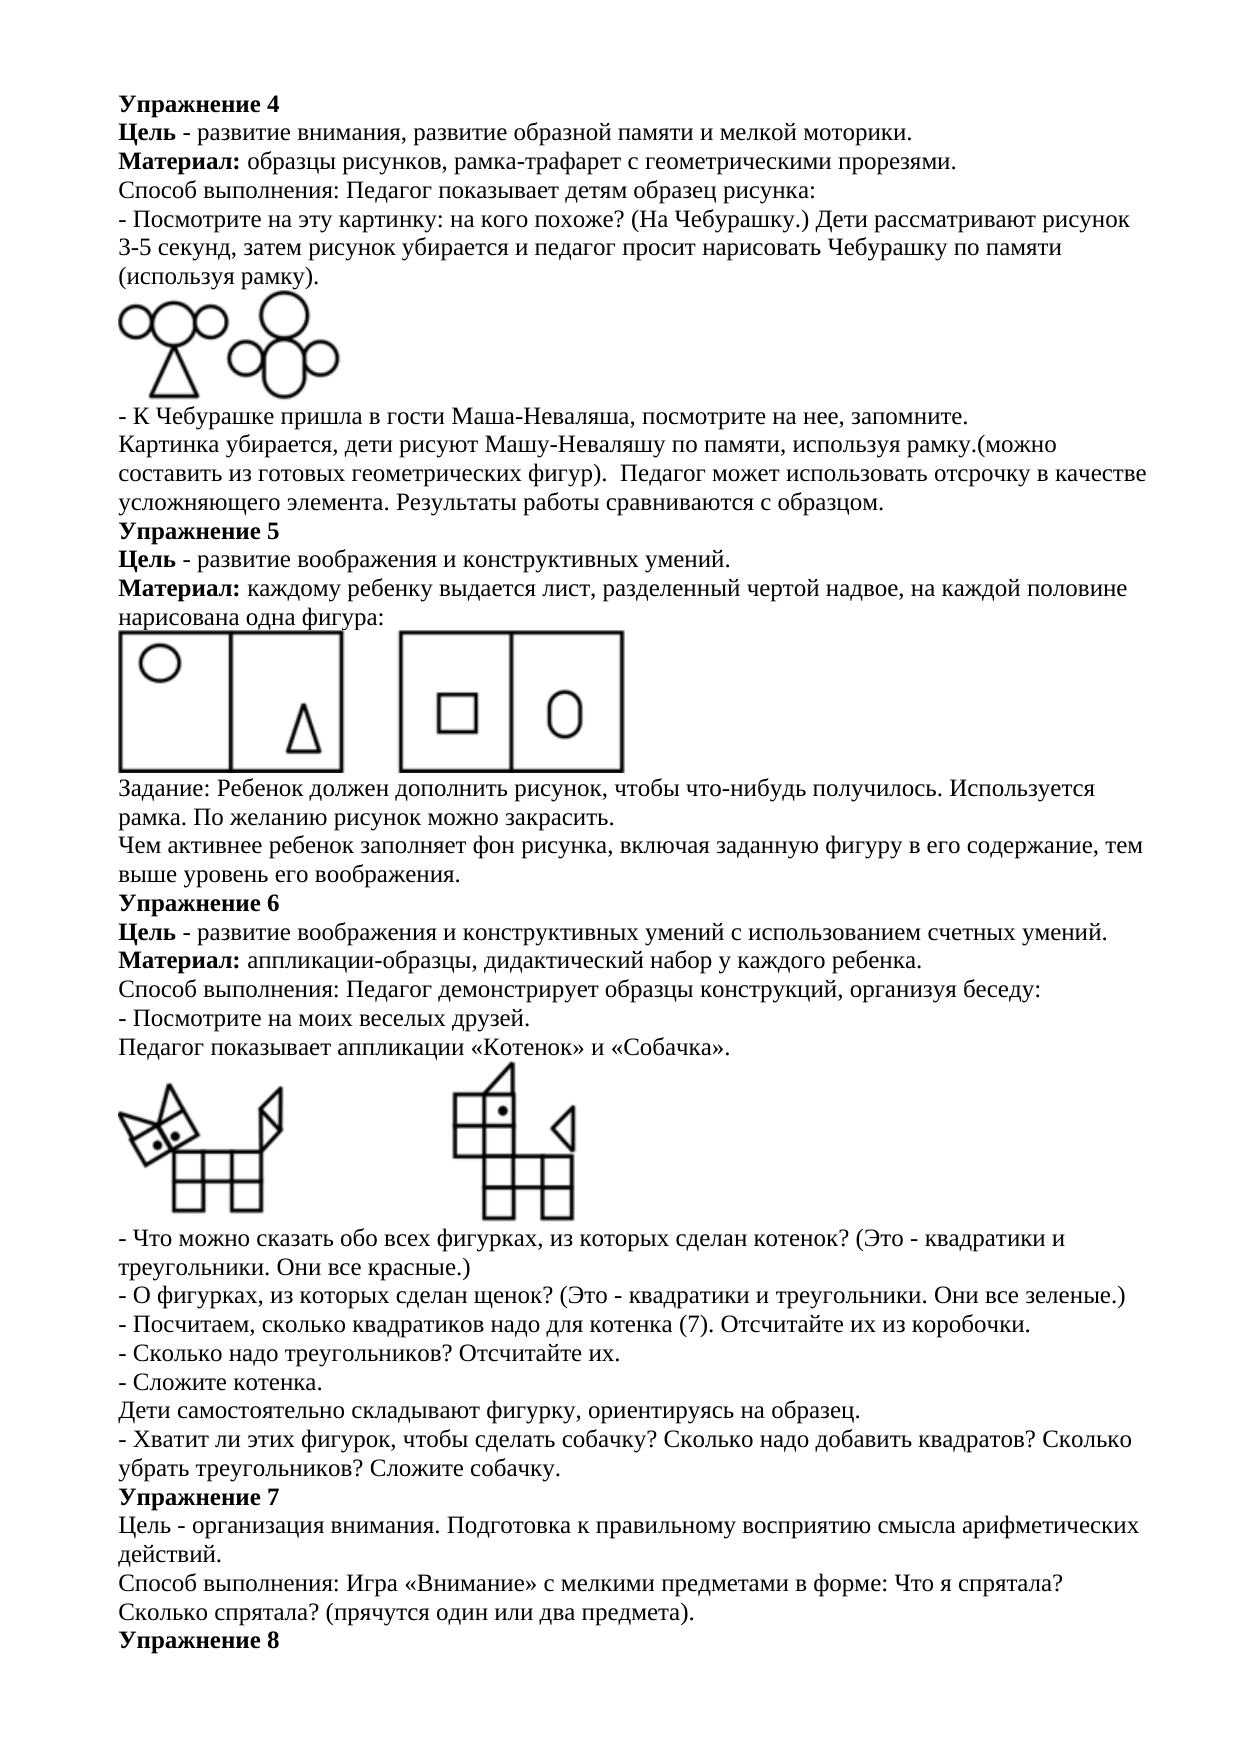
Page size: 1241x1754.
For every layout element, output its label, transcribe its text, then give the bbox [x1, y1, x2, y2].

text - Хватит ли этих фигурок, чтобы сделать собачку? Сколько надо добавить квадратов? Сколько убрать треугольников? Сложите собачку. [118, 1424, 1152, 1482]
text Задание: Ребенок должен дополнить рисунок, чтобы что-нибудь получилось. Используется рамка. По желанию рисунок можно закрасить. [118, 773, 1152, 831]
text Упражнение 4 [118, 89, 1152, 117]
text - Посмотрите на моих веселых друзей. [118, 1003, 1152, 1032]
text - Сложите котенка. [118, 1367, 1152, 1396]
text - Посчитаем, сколько квадратиков надо для котенка (7). Отсчитайте их из коробочки. [118, 1309, 1152, 1338]
text - К Чебурашке пришла в гости Маша-Неваляша, посмотрите на нее, запомните. [118, 401, 1152, 429]
picture [118, 1060, 578, 1223]
text Способ выполнения: Педагог показывает детям образец рисунка: [118, 175, 1152, 204]
text Цель - организация внимания. Подготовка к правильному восприятию смысла арифметических действий. [118, 1511, 1152, 1568]
text Способ выполнения: Игра «Внимание» с мелкими предметами в форме: Что я спрятала? Сколько спрятала? (прячутся один или два предмета). [118, 1568, 1152, 1626]
text Цель - развитие внимания, развитие образной памяти и мелкой моторики. [118, 117, 1152, 146]
text - О фигурках, из которых сделан щенок? (Это - квадратики и треугольники. Они все зеленые.) [118, 1281, 1152, 1309]
text Упражнение 6 [118, 888, 1152, 917]
text Материал: образцы рисунков, рамка-трафарет с геометрическими прорезями. [118, 146, 1152, 175]
text Цель - развитие воображения и конструктивных умений. [118, 544, 1152, 573]
text Педагог показывает аппликации «Котенок» и «Собачка». [118, 1032, 1152, 1061]
text Картинка убирается, дети рисуют Машу-Неваляшу по памяти, используя рамку.(можно составить из готовых геометрических фигур). Педагог может использовать отсрочку в качестве усложняющего элемента. Результаты работы сравниваются с образцом. [118, 429, 1152, 516]
text Упражнение 7 [118, 1482, 1152, 1511]
text Материал: каждому ребенку выдается лист, разделенный чертой надвое, на каждой половине нарисована одна фигура: [118, 573, 1152, 631]
text Упражнение 5 [118, 516, 1152, 544]
text - Посмотрите на эту картинку: на кого похоже? (На Чебурашку.) Дети рассматривают рисунок 3-5 секунд, затем рисунок убирается и педагог просит нарисовать Чебурашку по памяти (используя рамку). [118, 204, 1152, 290]
text Цель - развитие воображения и конструктивных умений с использованием счетных умений. [118, 917, 1152, 946]
text Чем активнее ребенок заполняет фон рисунка, включая заданную фигуру в его содержание, тем выше уровень его воображения. [118, 831, 1152, 888]
picture [118, 630, 639, 773]
text Способ выполнения: Педагог демонстрирует образцы конструкций, организуя беседу: [118, 974, 1152, 1003]
text Упражнение 8 [118, 1626, 1152, 1654]
text - Сколько надо треугольников? Отсчитайте их. [118, 1338, 1152, 1367]
text Дети самостоятельно складывают фигурку, ориентируясь на образец. [118, 1396, 1152, 1424]
text - Что можно сказать обо всех фигурках, из которых сделан котенок? (Это - квадратики и треугольники. Они все красные.) [118, 1223, 1152, 1281]
text Материал: аппликации-образцы, дидактический набор у каждого ребенка. [118, 946, 1152, 974]
picture [118, 290, 342, 401]
